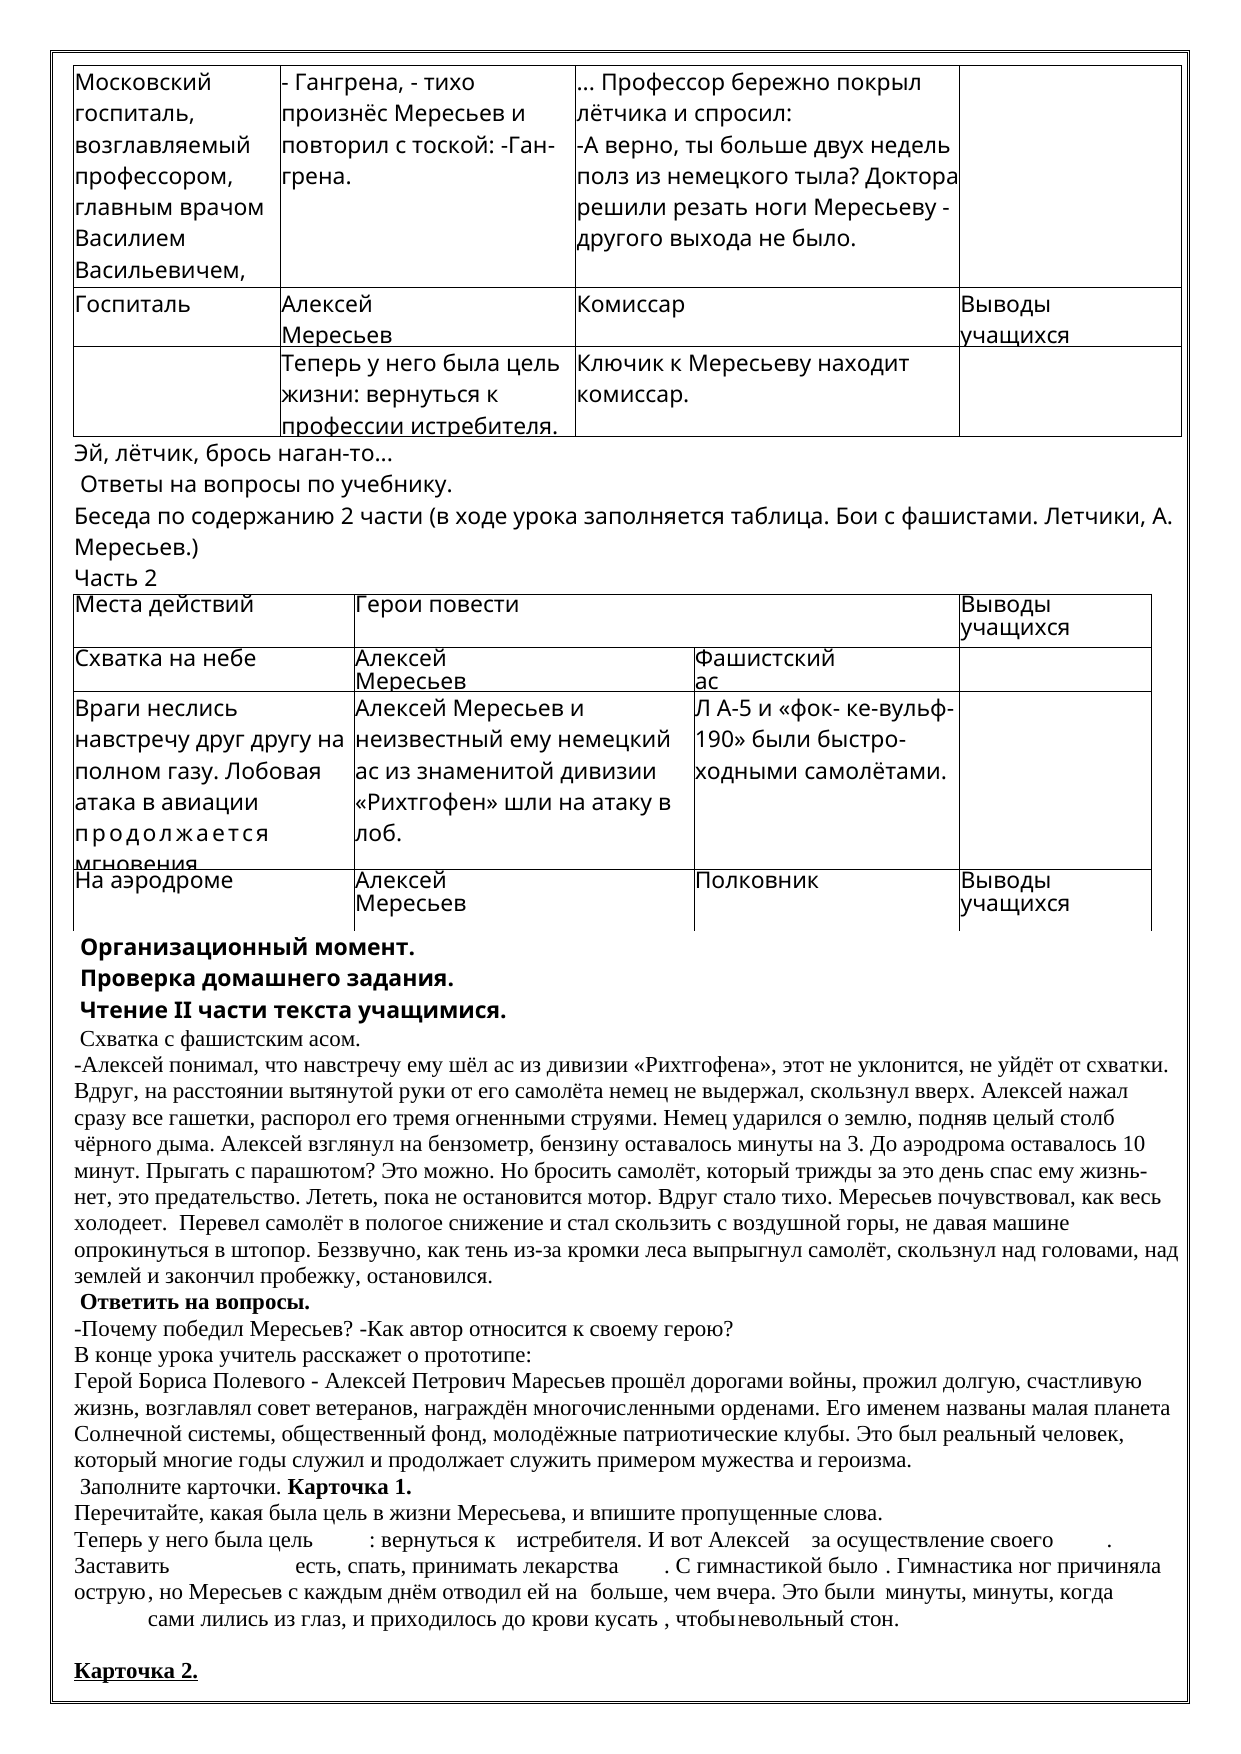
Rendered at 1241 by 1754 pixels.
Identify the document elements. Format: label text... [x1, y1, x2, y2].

table_cell Фашистский ас [695, 648, 959, 691]
table_cell - Гангрена, - тихо произнёс Мересьев и повторил с тоской: -Гангрена. [281, 66, 575, 287]
text Чтение II части текста учащимися. [74, 994, 1181, 1025]
table_cell [960, 648, 1151, 691]
table_cell На аэродроме [74, 870, 354, 931]
table_cell Выводы учащихся [960, 288, 1181, 346]
table_cell Враги неслись навстречу друг другу на полном газу. Лобовая атака в авиации продолжается мгновения. [74, 692, 354, 869]
text Часть 2 [74, 562, 1181, 593]
text Эй, лётчик, брось наган-то... [74, 437, 1181, 468]
table_cell Ключик к Мересьеву находит комиссар. [576, 347, 959, 436]
text Теперь у него была цель : вернуться к истребителя. И вот Алексей за осуществление своего . Заставить есть, спать, принимать лекарства . С гимнастикой было . Гимнастика ног причиняла острую , но Мересьев с каждым днём отводил ей на больше, чем вчера. Это были минуты, минуты, когда сами лились из глаз, и приходилось до крови кусать , чтобы невольный стон. [74, 1526, 1181, 1631]
text Карточка 2. [74, 1657, 1181, 1684]
text -Алексей понимал, что навстречу ему шёл ас из дивизии «Рихтгофена», этот не уклонится, не уйдёт от схватки. Вдруг, на расстоянии вытянутой руки от его самолёта немец не выдержал, скользнул вверх. Алексей нажал сразу все гашетки, распорол его тремя огненными струями. Немец ударился о землю, подняв целый столб чёрного дыма. Алексей взглянул на бензометр, бензину оставалось минуты на 3. До аэродрома оставалось 10 минут. Прыгать с парашютом? Это можно. Но бросить самолёт, который трижды за это день спас ему жизнь-нет, это предательство. Лететь, пока не остановится мотор. Вдруг стало тихо. Мересьев почувствовал, как весь холодеет. Перевел самолёт в пологое снижение и стал скользить с воздушной горы, не давая машине опрокинуться в штопор. Беззвучно, как тень из-за кромки леса выпрыгнул самолёт, скользнул над головами, над землей и закончил пробежку, остановился. [74, 1051, 1181, 1288]
table_cell ... Профессор бережно покрыл лётчика и спросил: -А верно, ты больше двух недель полз из немецкого тыла? Доктора решили резать ноги Мересьеву - другого выхода не было. [576, 66, 959, 287]
text Перечитайте, какая была цель в жизни Мересьева, и впишите пропущенные слова. [74, 1499, 1181, 1526]
text Заполните карточки. Карточка 1. [74, 1473, 1181, 1499]
table_cell Теперь у него была цель жизни: вернуться к профессии истребителя. [281, 347, 575, 436]
text Герой Бориса Полевого - Алексей Петрович Маресьев прошёл дорогами войны, прожил долгую, счастливую жизнь, возглавлял совет ветеранов, награждён многочисленными орденами. Его именем названы малая планета Солнечной системы, общественный фонд, молодёжные патриотические клубы. Это был реальный человек, который многие годы служил и продолжает служить примером мужества и героизма. [74, 1367, 1181, 1473]
table_cell [960, 66, 1181, 287]
text В конце урока учитель расскажет о прототипе: [74, 1341, 1181, 1367]
table_cell Полковник [695, 870, 959, 931]
text Схватка с фашистским асом. [74, 1025, 1181, 1051]
table_cell Алексей Мересьев [281, 288, 575, 346]
table_cell Комиссар [576, 288, 959, 346]
table_cell Схватка на небе [74, 648, 354, 691]
text Ответить на вопросы. [74, 1288, 1181, 1315]
table_cell [960, 347, 1181, 436]
table_header Выводы учащихся [960, 595, 1151, 647]
text -Почему победил Мересьев? -Как автор относится к своему герою? [74, 1315, 1181, 1341]
table_cell [960, 692, 1151, 869]
table_cell Выводы учащихся [960, 870, 1151, 931]
text Проверка домашнего задания. [74, 962, 1181, 994]
table_cell Московский госпиталь, возглавляемый профессором, главным врачом Василием Васильевичем, который произносит страшное для Алексея слово - гангрена. [74, 66, 280, 287]
table_cell Алексей Мересьев [355, 870, 694, 931]
table_cell Госпиталь [74, 288, 280, 346]
text Беседа по содержанию 2 части (в ходе урока заполняется таблица. Бои с фашистами. Летчики, А. Мересьев.) [74, 500, 1181, 562]
table_header Места действий [74, 595, 354, 647]
table_cell Алексей Мересьев и неизвестный ему немецкий ас из знаменитой дивизии «Рихтгофен» шли на атаку в лоб. [355, 692, 694, 869]
table_header Герои повести [355, 595, 959, 647]
table_cell Л А-5 и «фок- ке-вульф-190» были быстроходными самолётами. [695, 692, 959, 869]
text Организационный момент. [74, 931, 1181, 962]
table_cell Алексей Мересьев [355, 648, 694, 691]
text Ответы на вопросы по учебнику. [74, 468, 1181, 500]
table_cell [74, 347, 280, 436]
